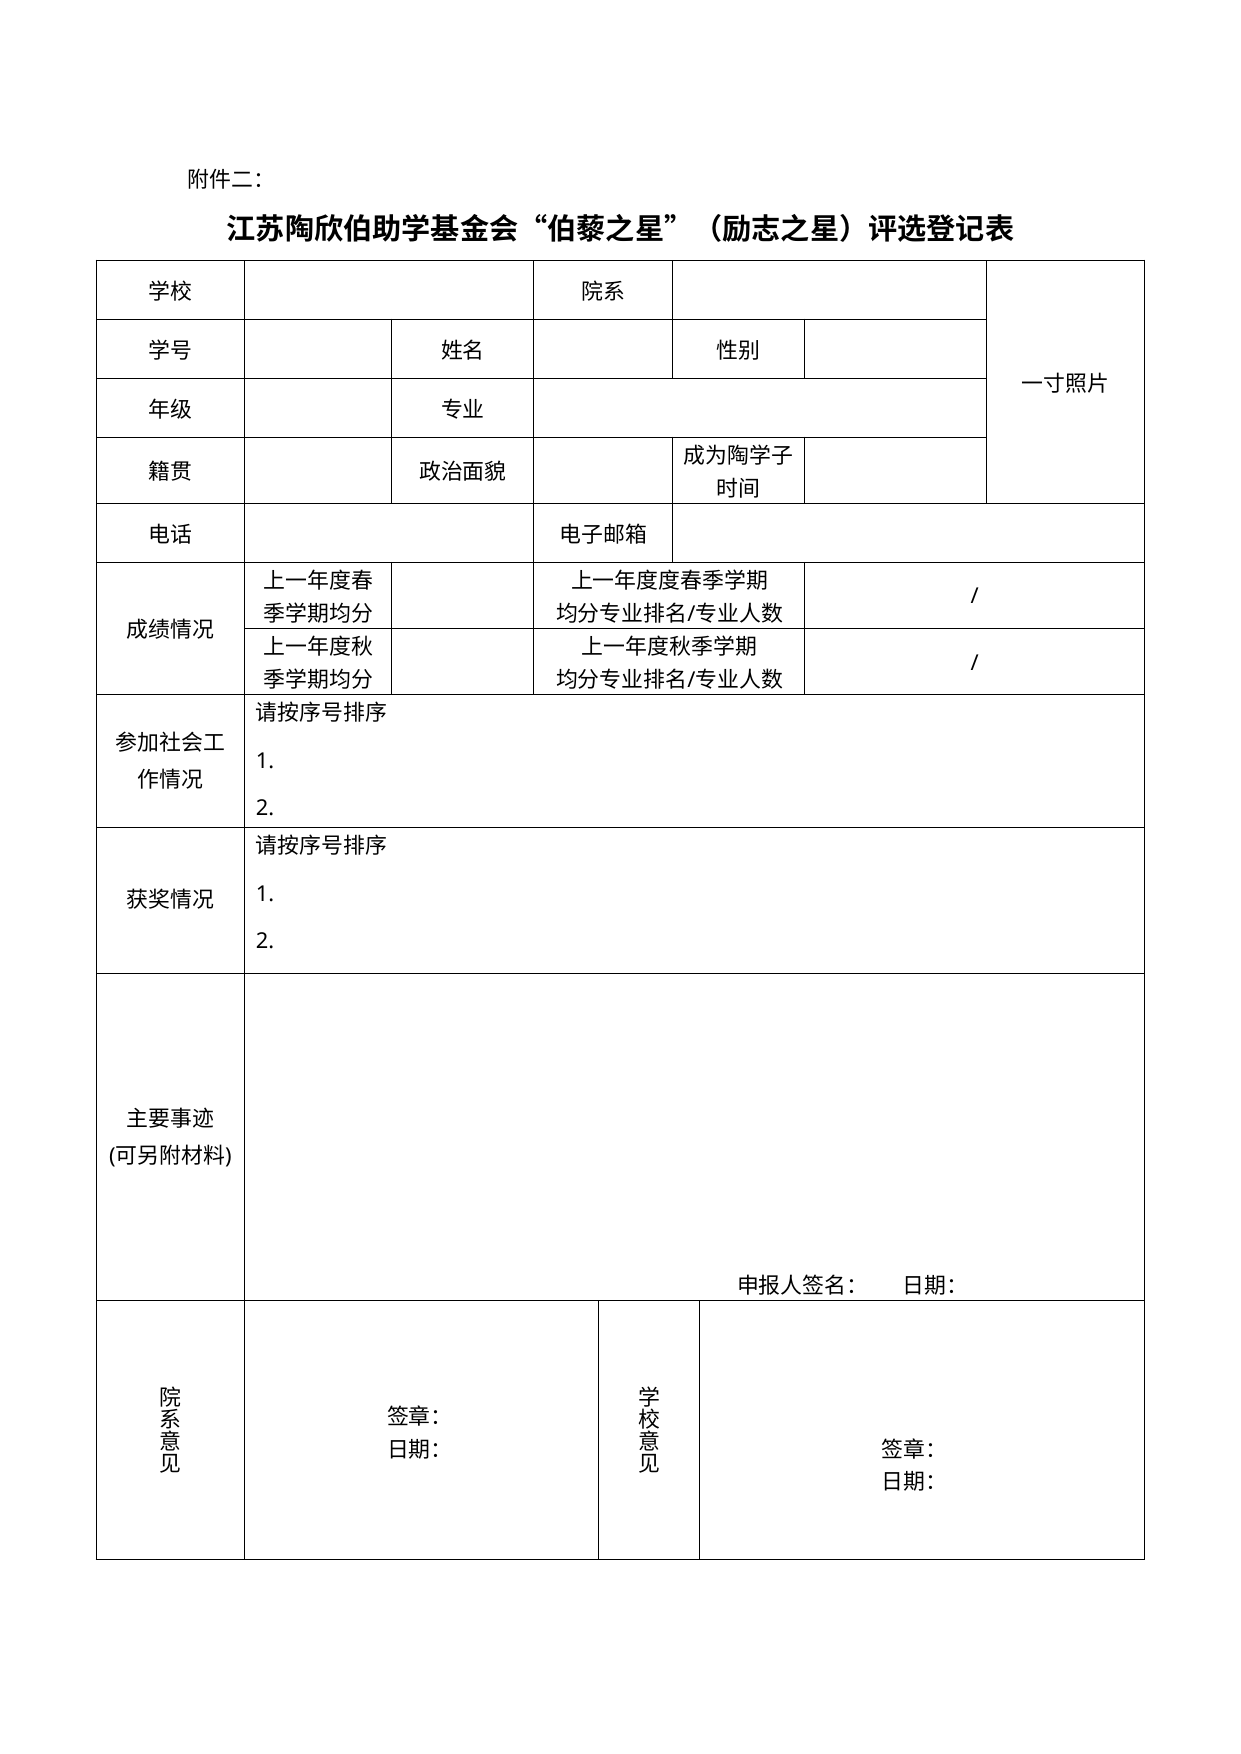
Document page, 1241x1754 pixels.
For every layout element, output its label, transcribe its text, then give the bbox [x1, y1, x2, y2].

table_cell 学校意见 [599, 1301, 699, 1559]
table_cell 签章： 日期： [245, 1301, 598, 1559]
table_cell [534, 438, 672, 503]
table_cell [392, 563, 533, 628]
table_cell [392, 629, 533, 694]
table_cell [245, 504, 533, 562]
table_cell 政治面貌 [392, 438, 533, 503]
table_cell [245, 438, 391, 503]
table_cell 签章： 日期： [700, 1301, 1144, 1559]
table_cell 上一年度秋季学期均分 [245, 629, 391, 694]
table_cell 姓名 [392, 320, 533, 378]
table_header 院系 [534, 261, 672, 318]
table_cell [245, 320, 391, 378]
table_cell 学号 [97, 320, 244, 378]
table_cell 电话 [97, 504, 244, 562]
table_cell 申报人签名： 日期： [245, 1267, 1144, 1300]
table_cell 请按序号排序 1. 2. [245, 695, 1144, 827]
table_cell 专业 [392, 379, 533, 437]
table_cell 参加社会工作情况 [97, 695, 244, 827]
table_header 学校 [97, 261, 244, 318]
table_cell [534, 379, 986, 437]
table_header [245, 261, 533, 318]
table_cell [534, 320, 672, 378]
table_cell / [805, 563, 1144, 628]
table_cell [245, 974, 1144, 1267]
table_header [673, 261, 986, 318]
table_cell 上一年度度春季学期 均分专业排名/专业人数 [534, 563, 804, 628]
table_header 一寸照片 [987, 261, 1144, 503]
table_cell 主要事迹 (可另附材料) [97, 974, 244, 1300]
table_cell 电子邮箱 [534, 504, 672, 562]
table_cell [805, 320, 986, 378]
table_cell [805, 438, 986, 503]
table_cell 请按序号排序 1. 2. [245, 828, 1144, 973]
table_cell / [805, 629, 1144, 694]
table_cell 年级 [97, 379, 244, 437]
table_cell 院系意见 [97, 1301, 244, 1559]
table_cell 成绩情况 [97, 563, 244, 694]
text 附件二： [187, 162, 1053, 194]
table_cell 上一年度春季学期均分 [245, 563, 391, 628]
table_cell [673, 504, 1144, 562]
table_cell 成为陶学子时间 [673, 438, 804, 503]
table_cell 籍贯 [97, 438, 244, 503]
table_cell 性别 [673, 320, 804, 378]
table_cell 获奖情况 [97, 828, 244, 973]
text 江苏陶欣伯助学基金会“伯藜之星”（励志之星）评选登记表 [187, 194, 1053, 259]
table_cell 上一年度秋季学期 均分专业排名/专业人数 [534, 629, 804, 694]
table_cell [245, 379, 391, 437]
